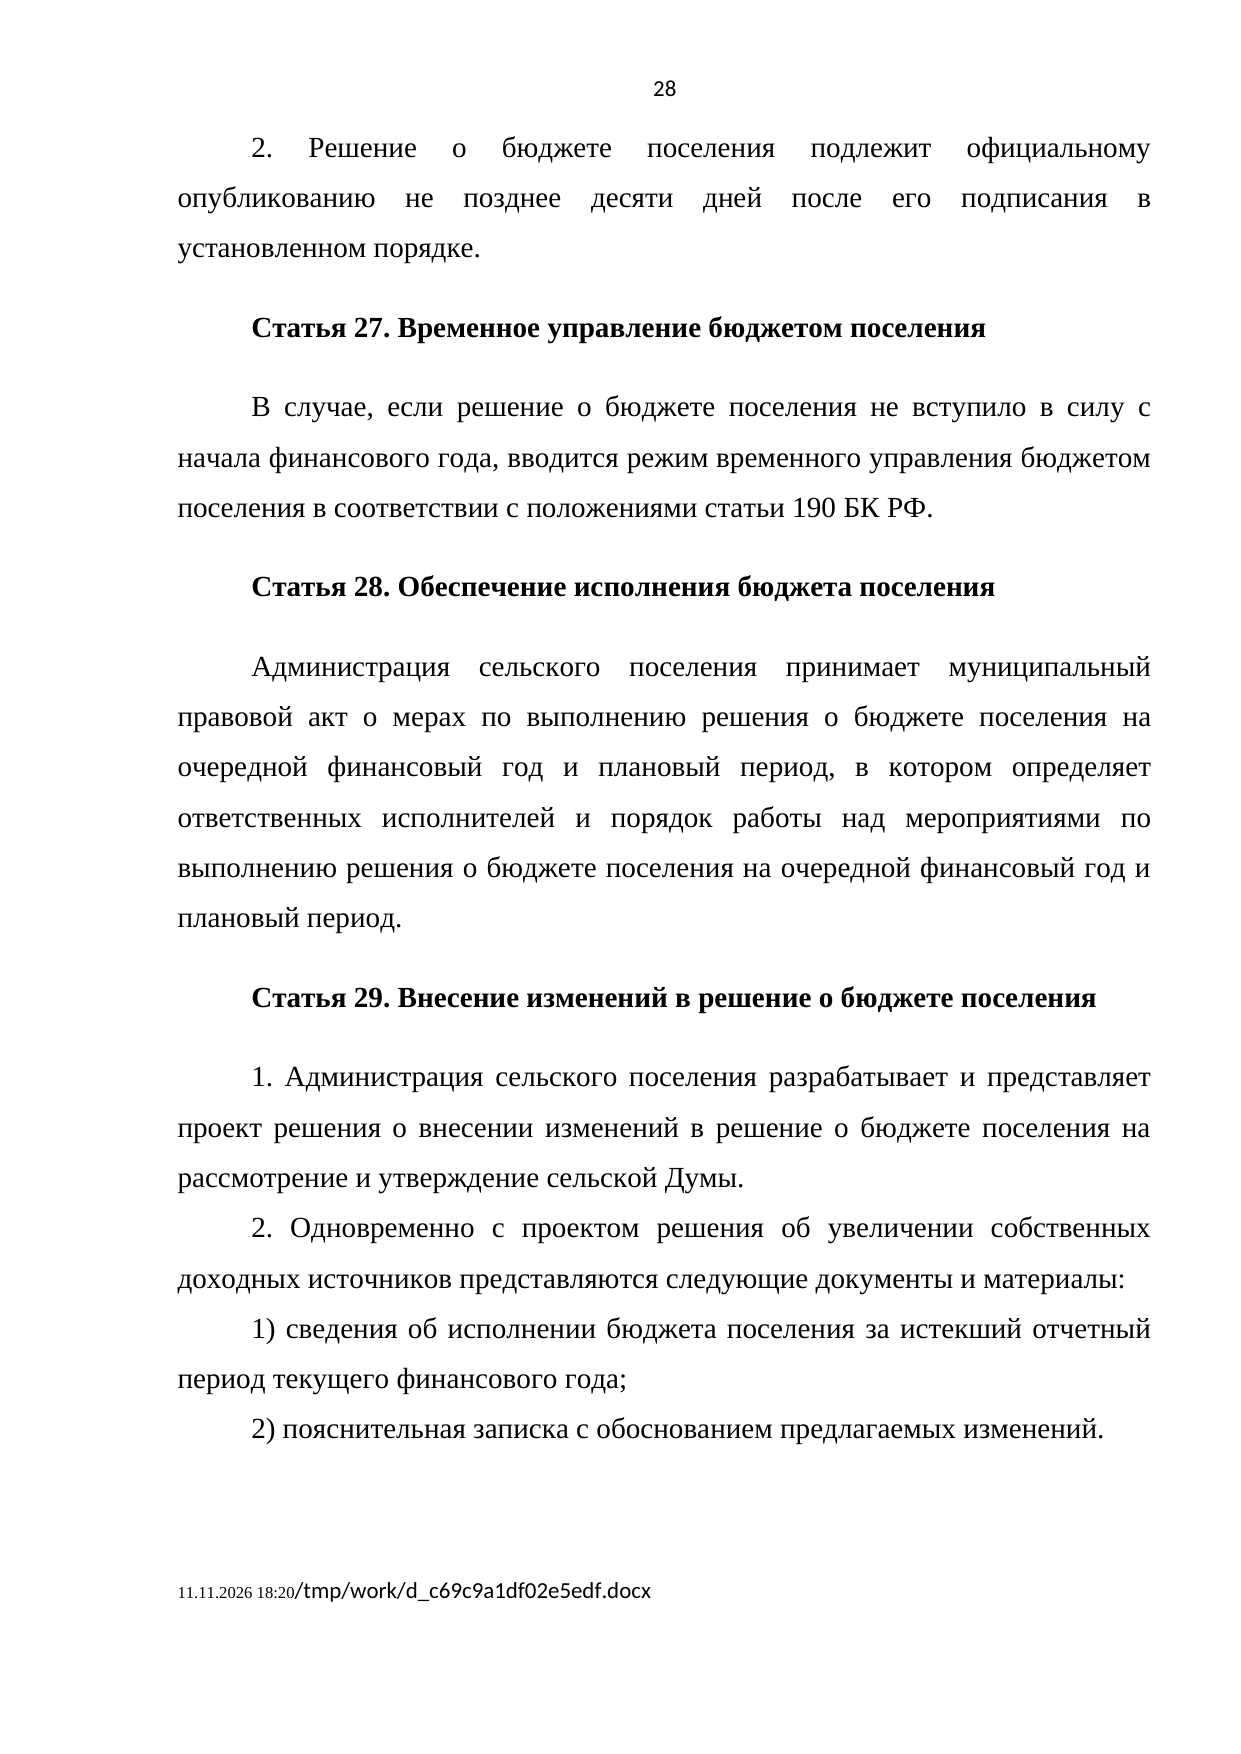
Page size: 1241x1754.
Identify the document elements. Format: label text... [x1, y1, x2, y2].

text 2. Решение о бюджете поселения подлежит официальному опубликованию не позднее десяти дней после его подписания в установленном порядке. [177, 130, 1152, 264]
text 1) сведения об исполнении бюджета поселения за истекший отчетный период текущего финансового года; [177, 1311, 1152, 1395]
text Статья 27. Временное управление бюджетом поселения [177, 310, 1152, 343]
text Статья 28. Обеспечение исполнения бюджета поселения [177, 569, 1152, 603]
text 2) пояснительная записка с обоснованием предлагаемых изменений. [177, 1412, 1152, 1445]
text Статья 29. Внесение изменений в решение о бюджете поселения [177, 980, 1152, 1013]
text 1. Администрация сельского поселения разрабатывает и представляет проект решения о внесении изменений в решение о бюджете поселения на рассмотрение и утверждение сельской Думы. [177, 1059, 1152, 1194]
text Администрация сельского поселения принимает муниципальный правовой акт о мерах по выполнению решения о бюджете поселения на очередной финансовый год и плановый период, в котором определяет ответственных исполнителей и порядок работы над мероприятиями по выполнению решения о бюджете поселения на очередной финансовый год и плановый период. [177, 649, 1152, 934]
text В случае, если решение о бюджете поселения не вступило в силу с начала финансового года, вводится режим временного управления бюджетом поселения в соответствии с положениями статьи 190 БК РФ. [177, 389, 1152, 523]
text 2. Одновременно с проектом решения об увеличении собственных доходных источников представляются следующие документы и материалы: [177, 1210, 1152, 1294]
